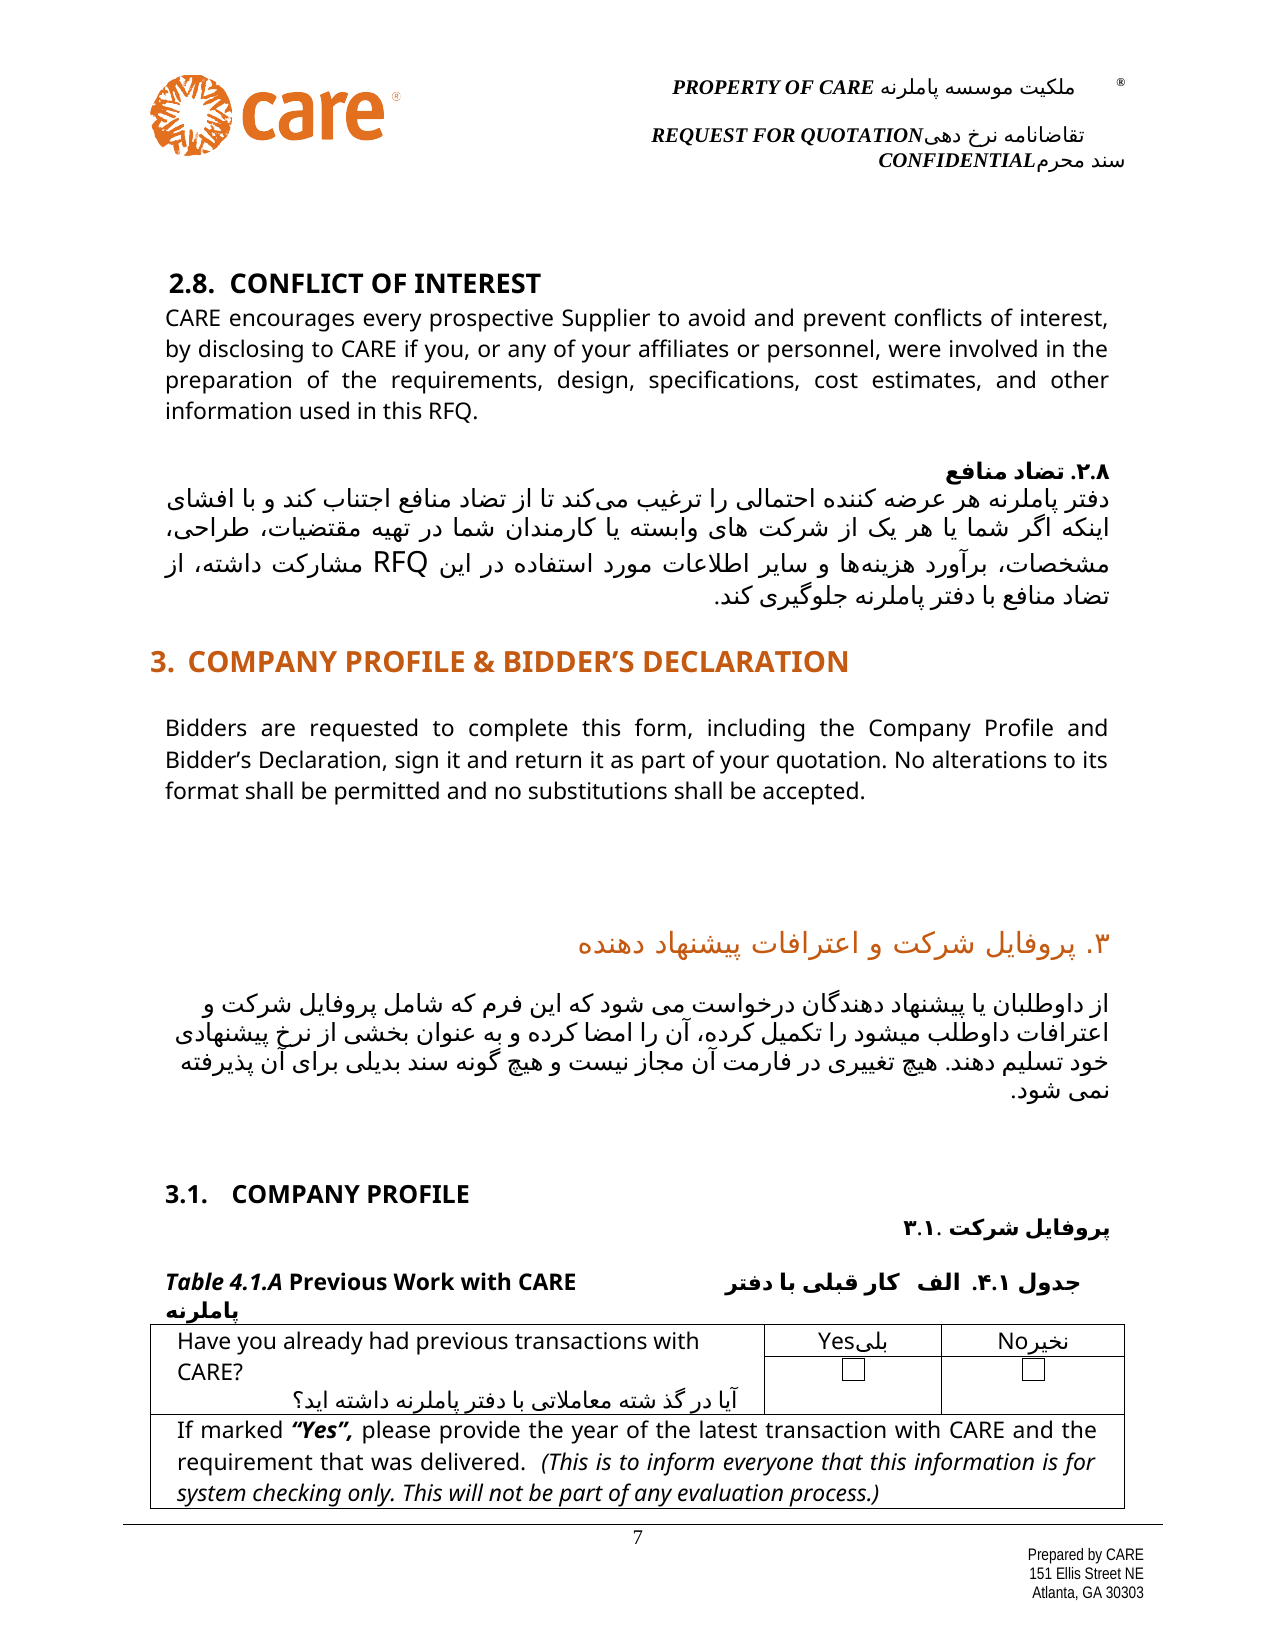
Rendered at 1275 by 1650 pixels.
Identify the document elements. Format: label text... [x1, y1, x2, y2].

subtitle ۲.۸. تضاد منافع [165, 458, 1110, 484]
text دفتر پاملرنه هر عرضه ‌کننده احتمالی را ترغیب می‌کند تا از تضاد منافع اجتناب کند و با افشای اینکه اگر شما یا هر یک از شرکت‌ های وابسته یا کارمندان شما در تهیه مقتضیات، طراحی، مشخصات، برآورد هزینه‌ها و سایر اطلاعات مورد استفاده در این RFQ مشارکت داشته‌، از تضاد منافع با دفتر پاملرنه جلوگیری کند. [165, 484, 1110, 610]
subtitle 2.8. CONFLICT OF INTEREST [169, 265, 1110, 302]
picture [150, 75, 401, 156]
table_cell [765, 1357, 941, 1413]
text Bidders are requested to complete this form, including the Company Profile and Bidder’s Declaration, sign it and return it as part of your quotation. No alterations to its format shall be permitted and no substitutions shall be accepted. [165, 712, 1110, 806]
table_header Yesبلی [765, 1325, 941, 1356]
text ۳. پروفایل شرکت و اعترافات پیشنهاد دهنده [165, 926, 1110, 961]
text CARE encourages every prospective Supplier to avoid and prevent conflicts of interest, by disclosing to CARE if you, or any of your affiliates or personnel, were involved in the preparation of the requirements, design, specifications, cost estimates, and other information used in this RFQ. [165, 302, 1110, 427]
subtitle ۳.۱. پروفایل شرکت [165, 1211, 1110, 1242]
text Table 4.1.A Previous Work with CARE جدول ۴.۱. الف کار قبلی با دفتر پاملرنه [165, 1266, 1110, 1323]
table_header Noنخیر [942, 1325, 1124, 1356]
text از داوطلبان یا پیشنهاد دهندگان درخواست می شود که این فرم که شامل پروفایل شرکت و اعترافات داوطلب میشود را تکمیل کرده، آن را امضا کرده و به عنوان بخشی از نرخ پیشنهادی خود تسلیم دهند. هیچ تغییری در فارمت آن مجاز نیست و هیچ گونه سند بدیلی برای آن پذیرفته نمی شود. [165, 989, 1110, 1104]
table_header Have you already had previous transactions with CARE? آیا در گذ شته معاملاتی با دفتر پاملرنه داشته اید؟ [151, 1325, 764, 1413]
subtitle COMPANY PROFILE [165, 1177, 1110, 1211]
table_cell [942, 1357, 1124, 1413]
subtitle COMPANY PROFILE & BIDDER’S DECLARATION [150, 641, 1110, 681]
